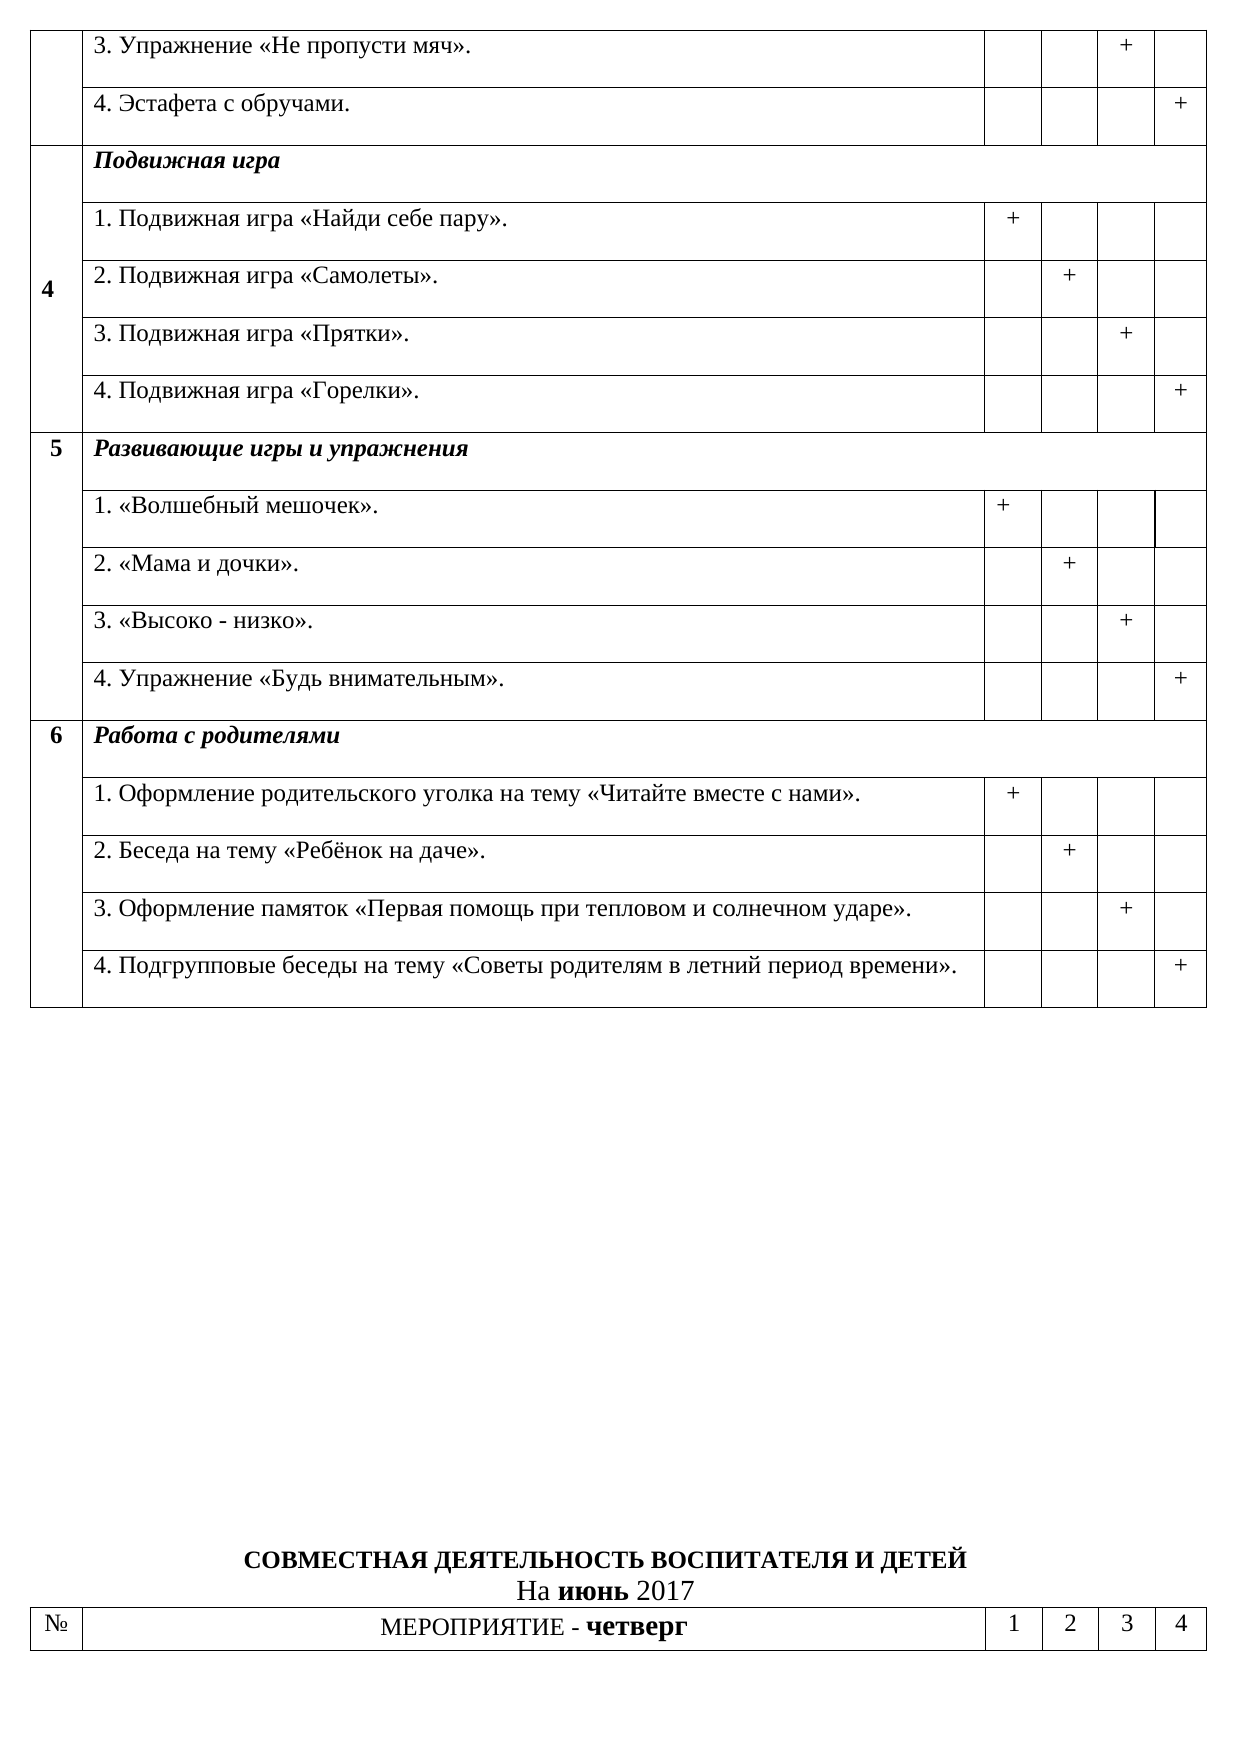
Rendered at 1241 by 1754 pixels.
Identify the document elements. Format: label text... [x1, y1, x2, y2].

table_cell [985, 663, 1041, 719]
table_cell + [1042, 548, 1097, 604]
table_cell [1098, 261, 1154, 317]
table_cell [985, 548, 1041, 604]
table_cell [985, 951, 1041, 1007]
table_cell + [1155, 376, 1206, 432]
table_cell [1042, 376, 1097, 432]
table_cell + [1042, 836, 1097, 892]
table_cell 2. «Мама и дочки». [83, 548, 984, 604]
table_cell Подвижная игра [83, 146, 1206, 202]
table_cell 4. Упражнение «Будь внимательным». [83, 663, 984, 719]
table_cell [1155, 261, 1206, 317]
table_cell [1155, 606, 1206, 662]
table_cell + [1155, 951, 1206, 1007]
table_cell [1155, 203, 1206, 259]
table_cell [1042, 491, 1097, 547]
table_cell 3. «Высоко - низко». [83, 606, 984, 662]
table_cell 4 [31, 146, 82, 432]
table_cell 4. Эстафета с обручами. [83, 88, 984, 144]
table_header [83, 1608, 985, 1650]
table_cell [1155, 318, 1206, 374]
table_cell [1155, 893, 1206, 949]
table_header 3 [1099, 1608, 1155, 1650]
table_header 4 [1156, 1608, 1206, 1650]
table_cell [985, 836, 1041, 892]
table_cell [1098, 951, 1154, 1007]
table_cell 3. Подвижная игра «Прятки». [83, 318, 984, 374]
table_cell [1098, 203, 1154, 259]
table_cell [1155, 836, 1206, 892]
table_cell Развивающие игры и упражнения [83, 433, 1206, 489]
table_cell + [1155, 88, 1206, 144]
table_cell 1. «Волшебный мешочек». [83, 491, 984, 547]
table_cell 1. Оформление родительского уголка на тему «Читайте вместе с нами». [83, 778, 984, 834]
table_cell 3. Упражнение «Не пропусти мяч». [83, 31, 984, 87]
table_cell [1098, 491, 1154, 547]
text На июнь 2017 [29, 1573, 1181, 1607]
table_cell + [1155, 663, 1206, 719]
table_cell [1155, 778, 1206, 834]
table_cell [1042, 893, 1097, 949]
table_cell [985, 893, 1041, 949]
table_cell [1042, 606, 1097, 662]
table_cell + [1098, 606, 1154, 662]
table_cell [985, 606, 1041, 662]
table_cell [1098, 778, 1154, 834]
table_cell 4. Подвижная игра «Горелки». [83, 376, 984, 432]
table_cell [1042, 88, 1097, 144]
table_cell [1042, 778, 1097, 834]
table_cell + [985, 778, 1041, 834]
table_cell [1155, 31, 1206, 87]
table_cell [1042, 31, 1097, 87]
table_cell 1. Подвижная игра «Найди себе пару». [83, 203, 984, 259]
table_cell [1042, 318, 1097, 374]
table_cell Работа с родителями [83, 721, 1206, 777]
table_cell [1098, 836, 1154, 892]
table_cell [985, 88, 1041, 144]
table_cell 5 [31, 433, 82, 719]
table_cell [985, 376, 1041, 432]
table_cell 3. Оформление памяток «Первая помощь при тепловом и солнечном ударе». [83, 893, 984, 949]
table_cell [1042, 663, 1097, 719]
table_cell [985, 261, 1041, 317]
table_cell + [1042, 261, 1097, 317]
table_cell 4. Подгрупповые беседы на тему «Советы родителям в летний период времени». [83, 951, 984, 1007]
table_cell [1155, 548, 1206, 604]
table_cell [1042, 951, 1097, 1007]
table_cell 6 [31, 721, 82, 1007]
table_cell 2. Беседа на тему «Ребёнок на даче». [83, 836, 984, 892]
table_header № [31, 1608, 82, 1650]
table_cell [1042, 203, 1097, 259]
table_header 1 [986, 1608, 1042, 1650]
table_cell + [985, 203, 1041, 259]
table_cell + [1098, 318, 1154, 374]
table_cell [1098, 376, 1154, 432]
table_cell + [1098, 893, 1154, 949]
table_cell 2. Подвижная игра «Самолеты». [83, 261, 984, 317]
table_cell [1098, 88, 1154, 144]
table_header 2 [1043, 1608, 1098, 1650]
table_cell + [1098, 31, 1154, 87]
table_cell [1098, 663, 1154, 719]
table_cell [985, 31, 1041, 87]
table_cell [1156, 491, 1206, 547]
table_cell + [985, 491, 1041, 547]
text СОВМЕСТНАЯ ДЕЯТЕЛЬНОСТЬ ВОСПИТАТЕЛЯ И ДЕТЕЙ [29, 1545, 1181, 1573]
table_cell [985, 318, 1041, 374]
table_cell [1098, 548, 1154, 604]
